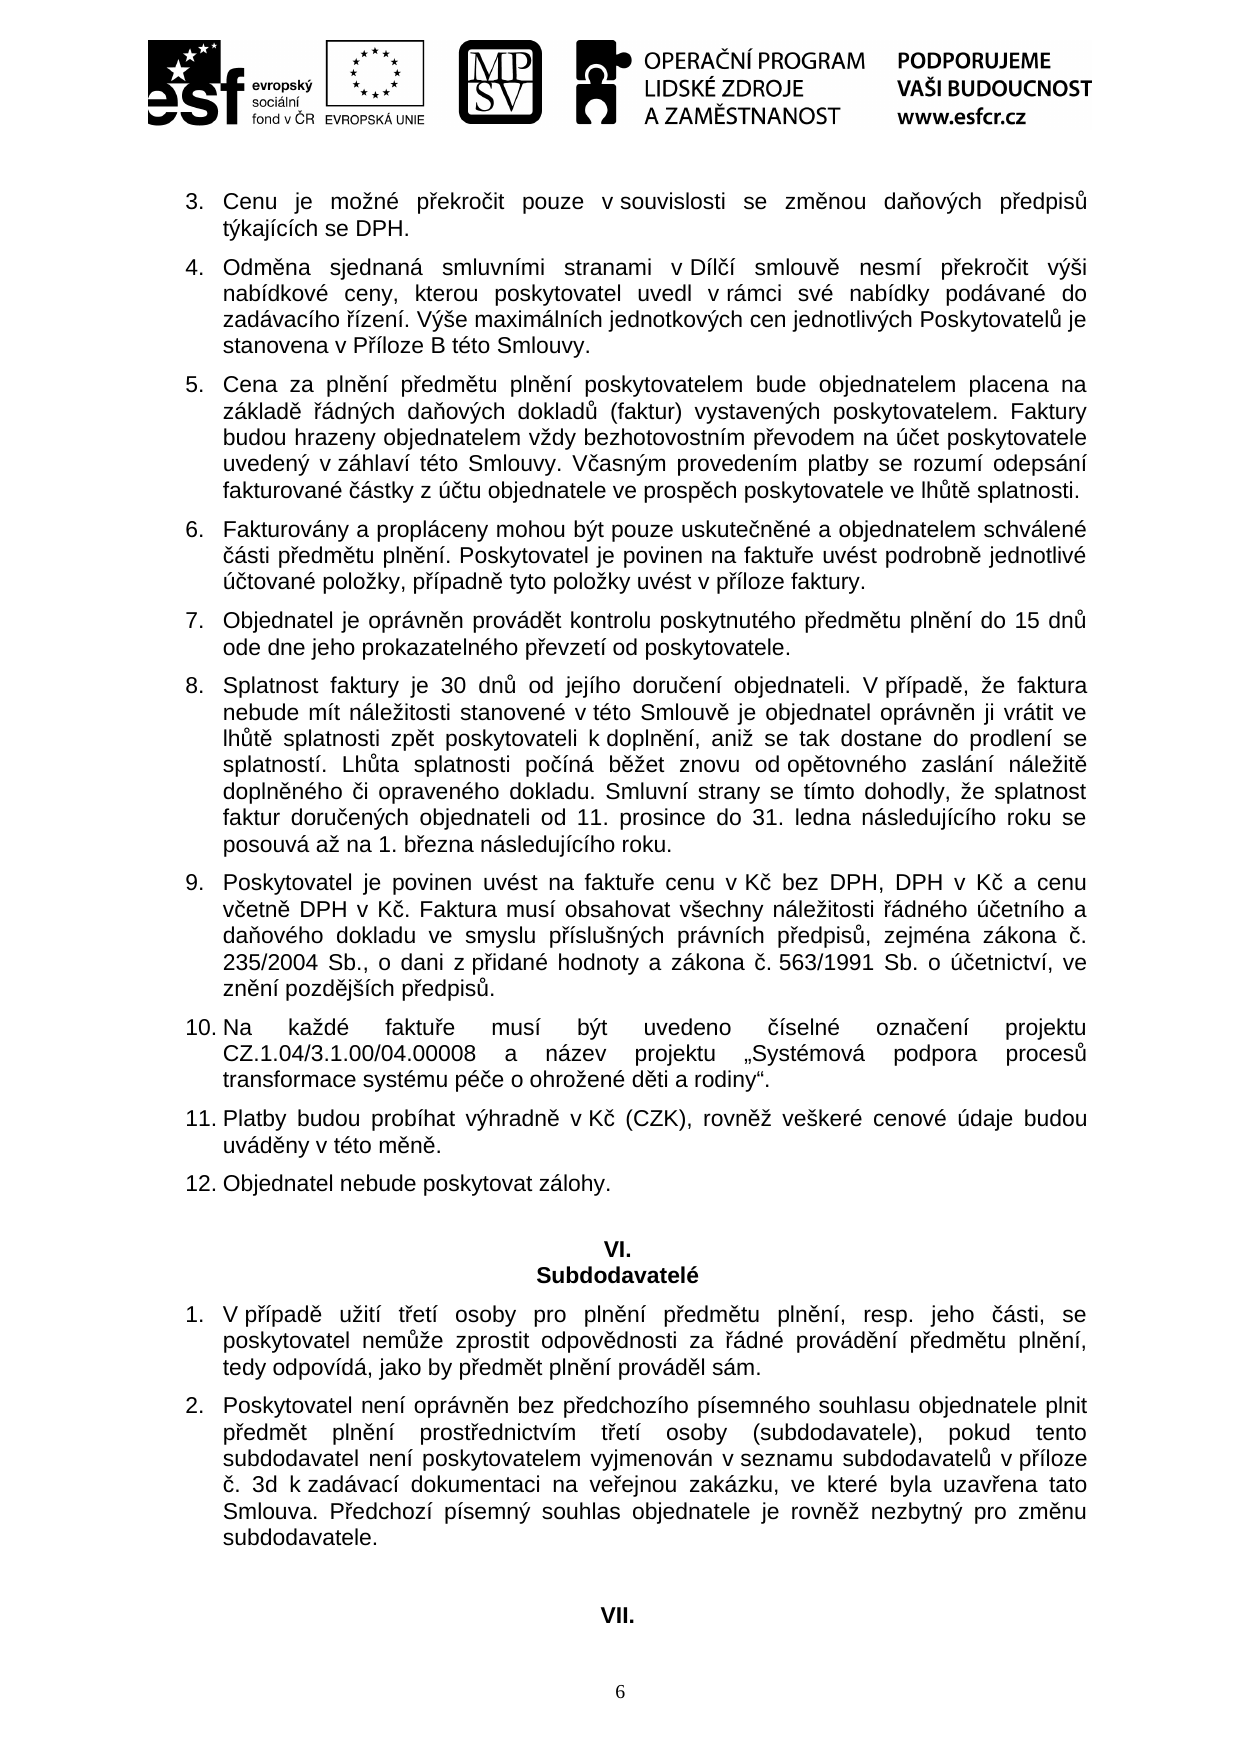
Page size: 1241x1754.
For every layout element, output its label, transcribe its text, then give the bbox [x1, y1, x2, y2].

list Platby budou probíhat výhradně v Kč (CZK), rovněž veškeré cenové údaje budou uváděny v této měně. [185, 1105, 1087, 1158]
list Na každé faktuře musí být uvedeno číselné označení projektu CZ.1.04/3.1.00/04.00008 a název projektu „Systémová podpora procesů transformace systému péče o ohrožené děti a rodiny“. [185, 1014, 1087, 1093]
list Poskytovatel není oprávněn bez předchozího písemného souhlasu objednatele plnit předmět plnění prostřednictvím třetí osoby (subdodavatele), pokud tento subdodavatel není poskytovatelem vyjmenován v seznamu subdodavatelů v příloze č. 3d k zadávací dokumentaci na veřejnou zakázku, ve které byla uzavřena tato Smlouva. Předchozí písemný souhlas objednatele je rovněž nezbytný pro změnu subdodavatele. [185, 1392, 1087, 1551]
picture [148, 40, 1092, 130]
list Cena za plnění předmětu plnění poskytovatelem bude objednatelem placena na základě řádných daňových dokladů (faktur) vystavených poskytovatelem. Faktury budou hrazeny objednatelem vždy bezhotovostním převodem na účet poskytovatele uvedený v záhlaví této Smlouvy. Včasným provedením platby se rozumí odepsání fakturované částky z účtu objednatele ve prospěch poskytovatele ve lhůtě splatnosti. [185, 371, 1087, 503]
text VII. [148, 1602, 1087, 1628]
list Objednatel nebude poskytovat zálohy. [185, 1170, 1087, 1197]
list Fakturovány a propláceny mohou být pouze uskutečněné a objednatelem schválené části předmětu plnění. Poskytovatel je povinen na faktuře uvést podrobně jednotlivé účtované položky, případně tyto položky uvést v příloze faktury. [185, 516, 1087, 595]
list Poskytovatel je povinen uvést na faktuře cenu v Kč bez DPH, DPH v Kč a cenu včetně DPH v Kč. Faktura musí obsahovat všechny náležitosti řádného účetního a daňového dokladu ve smyslu příslušných právních předpisů, zejména zákona č. 235/2004 Sb., o dani z přidané hodnoty a zákona č. 563/1991 Sb. o účetnictví, ve znění pozdějších předpisů. [185, 869, 1087, 1001]
list Splatnost faktury je 30 dnů od jejího doručení objednateli. V případě, že faktura nebude mít náležitosti stanovené v této Smlouvě je objednatel oprávněn ji vrátit ve lhůtě splatnosti zpět poskytovateli k doplnění, aniž se tak dostane do prodlení se splatností. Lhůta splatnosti počíná běžet znovu od opětovného zaslání náležitě doplněného či opraveného dokladu. Smluvní strany se tímto dohodly, že splatnost faktur doručených objednateli od 11. prosince do 31. ledna následujícího roku se posouvá až na 1. března následujícího roku. [185, 672, 1087, 857]
list V případě užití třetí osoby pro plnění předmětu plnění, resp. jeho části, se poskytovatel nemůže zprostit odpovědnosti za řádné provádění předmětu plnění, tedy odpovídá, jako by předmět plnění prováděl sám. [185, 1301, 1087, 1380]
list Objednatel je oprávněn provádět kontrolu poskytnutého předmětu plnění do 15 dnů ode dne jeho prokazatelného převzetí od poskytovatele. [185, 607, 1087, 660]
text Subdodavatelé [148, 1262, 1087, 1288]
list Odměna sjednaná smluvními stranami v Dílčí smlouvě nesmí překročit výši nabídkové ceny, kterou poskytovatel uvedl v rámci své nabídky podávané do zadávacího řízení. Výše maximálních jednotkových cen jednotlivých Poskytovatelů je stanovena v Příloze B této Smlouvy. [185, 253, 1087, 359]
list Cenu je možné překročit pouze v souvislosti se změnou daňových předpisů týkajících se DPH. [185, 188, 1087, 241]
text VI. [148, 1236, 1087, 1262]
